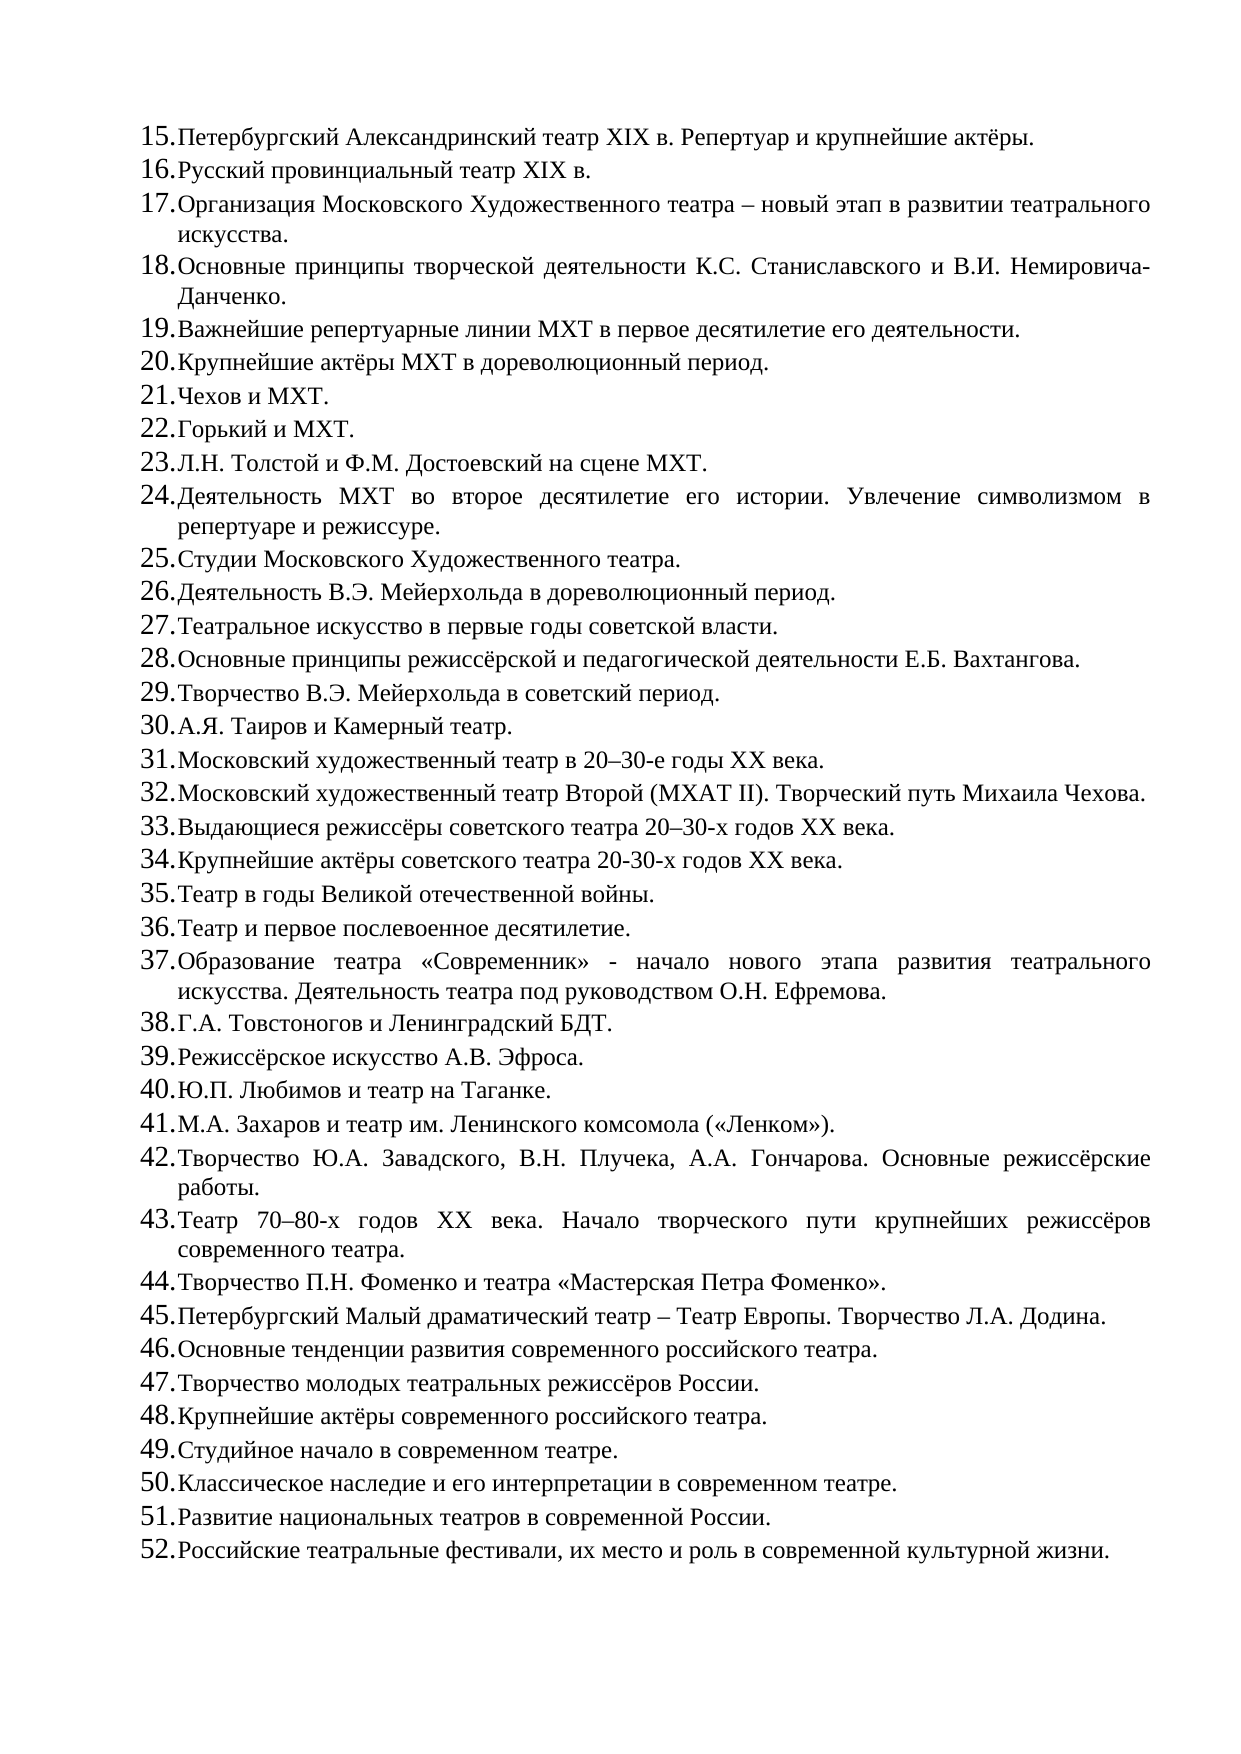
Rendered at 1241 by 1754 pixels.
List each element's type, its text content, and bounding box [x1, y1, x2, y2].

list Л.Н. Толстой и Ф.М. Достоевский на сцене МХТ. [140, 444, 1152, 477]
list Важнейшие репертуарные линии МХТ в первое десятилетие его деятельности. [140, 310, 1152, 343]
list Московский художественный театр Второй (МХАТ II). Творческий путь Михаила Чехова. [140, 774, 1152, 808]
list Московский художественный театр в 20–30-е годы ХХ века. [140, 741, 1152, 774]
list Режиссёрское искусство А.В. Эфроса. [140, 1038, 1152, 1072]
list Петербургский Александринский театр XIX в. Репертуар и крупнейшие актёры. [140, 118, 1152, 152]
list Театр и первое послевоенное десятилетие. [140, 909, 1152, 942]
list Петербургский Малый драматический театр – Театр Европы. Творчество Л.А. Додина. [140, 1297, 1152, 1330]
list Деятельность МХТ во второе десятилетие его истории. Увлечение символизмом в репертуаре и режиссуре. [140, 477, 1152, 540]
list Творчество В.Э. Мейерхольда в советский период. [140, 674, 1152, 707]
list Основные принципы творческой деятельности К.С. Станиславского и В.И. Немировича-Данченко. [140, 247, 1152, 310]
list Основные тенденции развития современного российского театра. [140, 1330, 1152, 1364]
list Горький и МХТ. [140, 410, 1152, 444]
list Организация Московского Художественного театра – новый этап в развитии театрального искусства. [140, 185, 1152, 247]
list Деятельность В.Э. Мейерхольда в дореволюционный период. [140, 573, 1152, 607]
list Творчество молодых театральных режиссёров России. [140, 1364, 1152, 1397]
list Г.А. Товстоногов и Ленинградский БДТ. [140, 1004, 1152, 1038]
list Театр в годы Великой отечественной войны. [140, 875, 1152, 909]
list Творчество Ю.А. Завадского, В.Н. Плучека, А.А. Гончарова. Основные режиссёрские работы. [140, 1139, 1152, 1201]
list Студии Московского Художественного театра. [140, 540, 1152, 573]
list А.Я. Таиров и Камерный театр. [140, 707, 1152, 741]
list Ю.П. Любимов и театр на Таганке. [140, 1072, 1152, 1105]
list Студийное начало в современном театре. [140, 1431, 1152, 1464]
list Творчество П.Н. Фоменко и театра «Мастерская Петра Фоменко». [140, 1263, 1152, 1297]
list Классическое наследие и его интерпретации в современном театре. [140, 1464, 1152, 1498]
list Развитие национальных театров в современной России. [140, 1498, 1152, 1532]
list М.А. Захаров и театр им. Ленинского комсомола («Ленком»). [140, 1105, 1152, 1139]
list Образование театра «Современник» - начало нового этапа развития театрального искусства. Деятельность театра под руководством О.Н. Ефремова. [140, 942, 1152, 1004]
list Крупнейшие актёры советского театра 20-30-х годов ХХ века. [140, 842, 1152, 875]
list Крупнейшие актёры современного российского театра. [140, 1397, 1152, 1431]
list Театр 70–80-х годов ХХ века. Начало творческого пути крупнейших режиссёров современного театра. [140, 1201, 1152, 1263]
list Театральное искусство в первые годы советской власти. [140, 607, 1152, 640]
list Чехов и МХТ. [140, 377, 1152, 410]
list Русский провинциальный театр XIX в. [140, 152, 1152, 185]
list Выдающиеся режиссёры советского театра 20–30-х годов ХХ века. [140, 808, 1152, 842]
list Основные принципы режиссёрской и педагогической деятельности Е.Б. Вахтангова. [140, 640, 1152, 674]
list Российские театральные фестивали, их место и роль в современной культурной жизни. [140, 1532, 1152, 1565]
list Крупнейшие актёры МХТ в дореволюционный период. [140, 343, 1152, 377]
